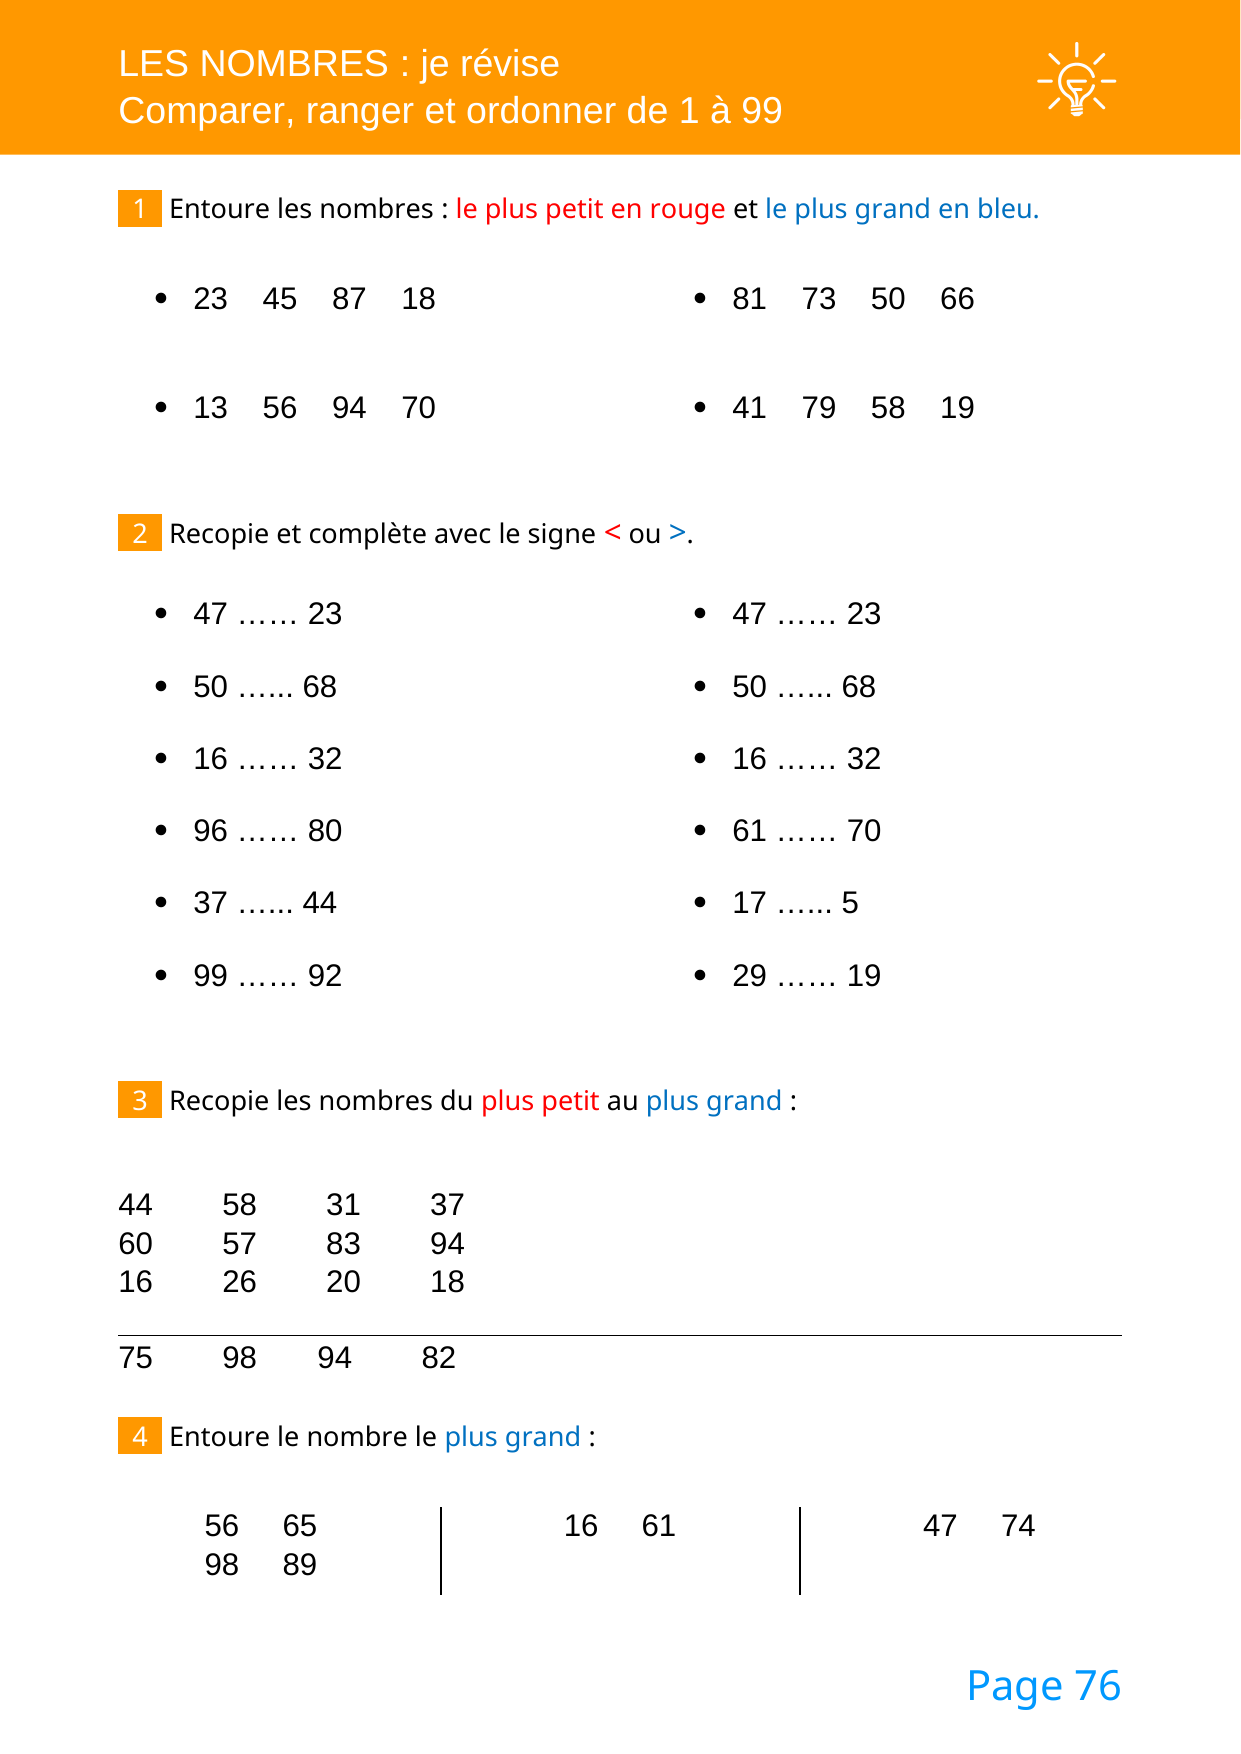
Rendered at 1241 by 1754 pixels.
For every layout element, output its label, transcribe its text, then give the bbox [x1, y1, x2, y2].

list 81 73 50 66 [694, 280, 1122, 316]
text 56 65 [118, 1507, 403, 1543]
list 47 …… 23 [694, 595, 1122, 632]
list 13 56 94 70 [156, 389, 583, 425]
list 50 …... 68 [694, 668, 1122, 704]
text 3 Recopie les nombres du plus petit au plus grand : [162, 1081, 1122, 1118]
list 16 …… 32 [694, 740, 1122, 776]
picture [1034, 42, 1123, 119]
list 29 …… 19 [694, 957, 1122, 993]
text 47 74 [836, 1507, 1122, 1543]
list 41 79 58 19 [694, 389, 1122, 425]
list 16 …… 32 [156, 740, 583, 776]
list 17 …... 5 [694, 884, 1122, 921]
text 16 26 20 18 [118, 1263, 1122, 1335]
text 98 89 [118, 1546, 403, 1582]
list 23 45 87 18 [156, 280, 583, 316]
list 47 …… 23 [156, 595, 583, 632]
text 75 98 94 82 [118, 1339, 1122, 1375]
text 44 58 31 37 [118, 1186, 1122, 1222]
text 60 57 83 94 [118, 1225, 1122, 1261]
list 61 …… 70 [694, 812, 1122, 848]
list 96 …… 80 [156, 812, 583, 848]
text 1 Entoure les nombres : le plus petit en rouge et le plus grand en bleu. [162, 190, 1122, 227]
text 2 Recopie et complète avec le signe < ou >. [118, 510, 1122, 552]
list 37 …... 44 [156, 884, 583, 921]
list 99 …… 92 [156, 957, 583, 993]
text 16 61 [477, 1507, 763, 1543]
text 4 Entoure le nombre le plus grand : [162, 1417, 1122, 1454]
list 50 …... 68 [156, 668, 583, 704]
